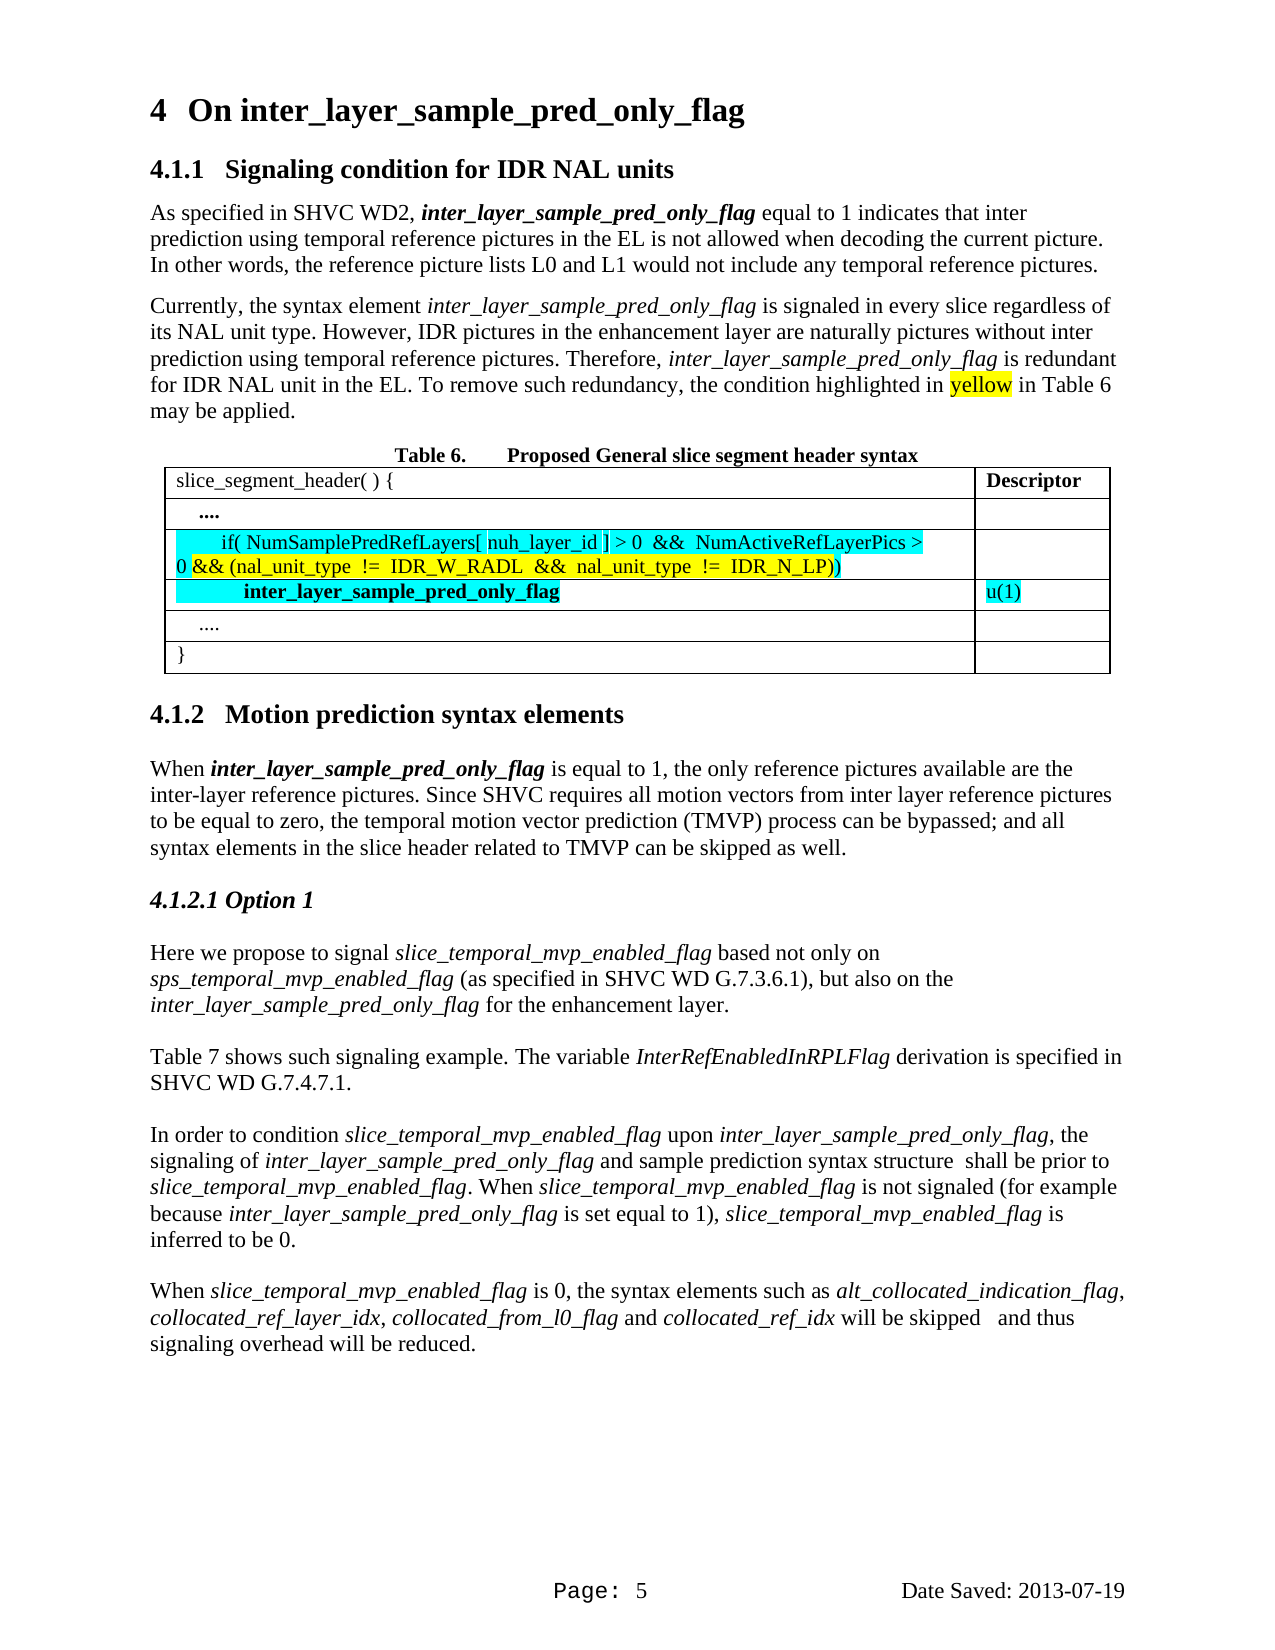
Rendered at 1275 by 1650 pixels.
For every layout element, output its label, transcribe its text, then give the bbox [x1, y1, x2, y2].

text In order to condition slice_temporal_mvp_enabled_flag upon inter_layer_sample_pred_only_flag, the signaling of inter_layer_sample_pred_only_flag and sample prediction syntax structure shall be prior to slice_temporal_mvp_enabled_flag. When slice_temporal_mvp_enabled_flag is not signaled (for example because inter_layer_sample_pred_only_flag is set equal to 1), slice_temporal_mvp_enabled_flag is inferred to be 0. [150, 1121, 1125, 1252]
text Currently, the syntax element inter_layer_sample_pred_only_flag is signaled in every slice regardless of its NAL unit type. However, IDR pictures in the enhancement layer are naturally pictures without inter prediction using temporal reference pictures. Therefore, inter_layer_sample_pred_only_flag is redundant for IDR NAL unit in the EL. To remove such redundancy, the condition highlighted in yellow in Table 7 may be applied. [150, 292, 1125, 424]
table_cell [976, 499, 1109, 529]
table_cell } [166, 642, 974, 672]
table_cell .... [166, 499, 974, 529]
table_cell [976, 611, 1109, 641]
text Table 9 shows such signaling example. The variable InterRefEnabledInRPLFlag derivation is specified in SHVC WD G.7.4.7.1. [150, 1043, 1125, 1096]
table_header slice_segment_header( ) { [166, 468, 974, 498]
text When slice_temporal_mvp_enabled_flag is 0, the syntax elements such as alt_collocated_indication_flag, collocated_ref_layer_idx, collocated_from_l0_flag and collocated_ref_idx will be skipped and thus signaling overhead will be reduced. [150, 1277, 1125, 1356]
table_cell .... [166, 611, 974, 641]
subtitle Option 1 [150, 885, 1125, 914]
text As specified in SHVC WD2, inter_layer_sample_pred_only_flag equal to 1 indicates that inter prediction using temporal reference pictures in the EL is not allowed when decoding the current picture. In other words, the reference picture lists L0 and L1 would not include any temporal reference pictures. [150, 199, 1125, 278]
table_cell [976, 642, 1109, 672]
table_cell u(1) [976, 580, 1109, 610]
table_header Descriptor [976, 468, 1109, 498]
table_cell inter_layer_sample_pred_only_flag [166, 580, 974, 610]
subtitle On inter_layer_sample_pred_only_flag [150, 90, 1125, 128]
list Proposed General slice segment header syntax [187, 442, 1125, 467]
text Here we propose to signal slice_temporal_mvp_enabled_flag based not only on sps_temporal_mvp_enabled_flag (as specified in SHVC WD G.7.3.6.1), but also on the inter_layer_sample_pred_only_flag for the enhancement layer. [150, 939, 1125, 1018]
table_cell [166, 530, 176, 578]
subtitle Signaling condition for IDR NAL units [150, 153, 1125, 184]
text When inter_layer_sample_pred_only_flag is equal to 1, the only reference pictures available are the inter-layer reference pictures. Since SHVC requires all motion vectors from inter layer reference pictures to be equal to zero, the temporal motion vector prediction (TMVP) process can be bypassed; and all syntax elements in the slice header related to TMVP can be skipped as well. [150, 755, 1125, 860]
table_cell [976, 530, 1109, 578]
subtitle Motion prediction syntax elements [150, 698, 1125, 730]
